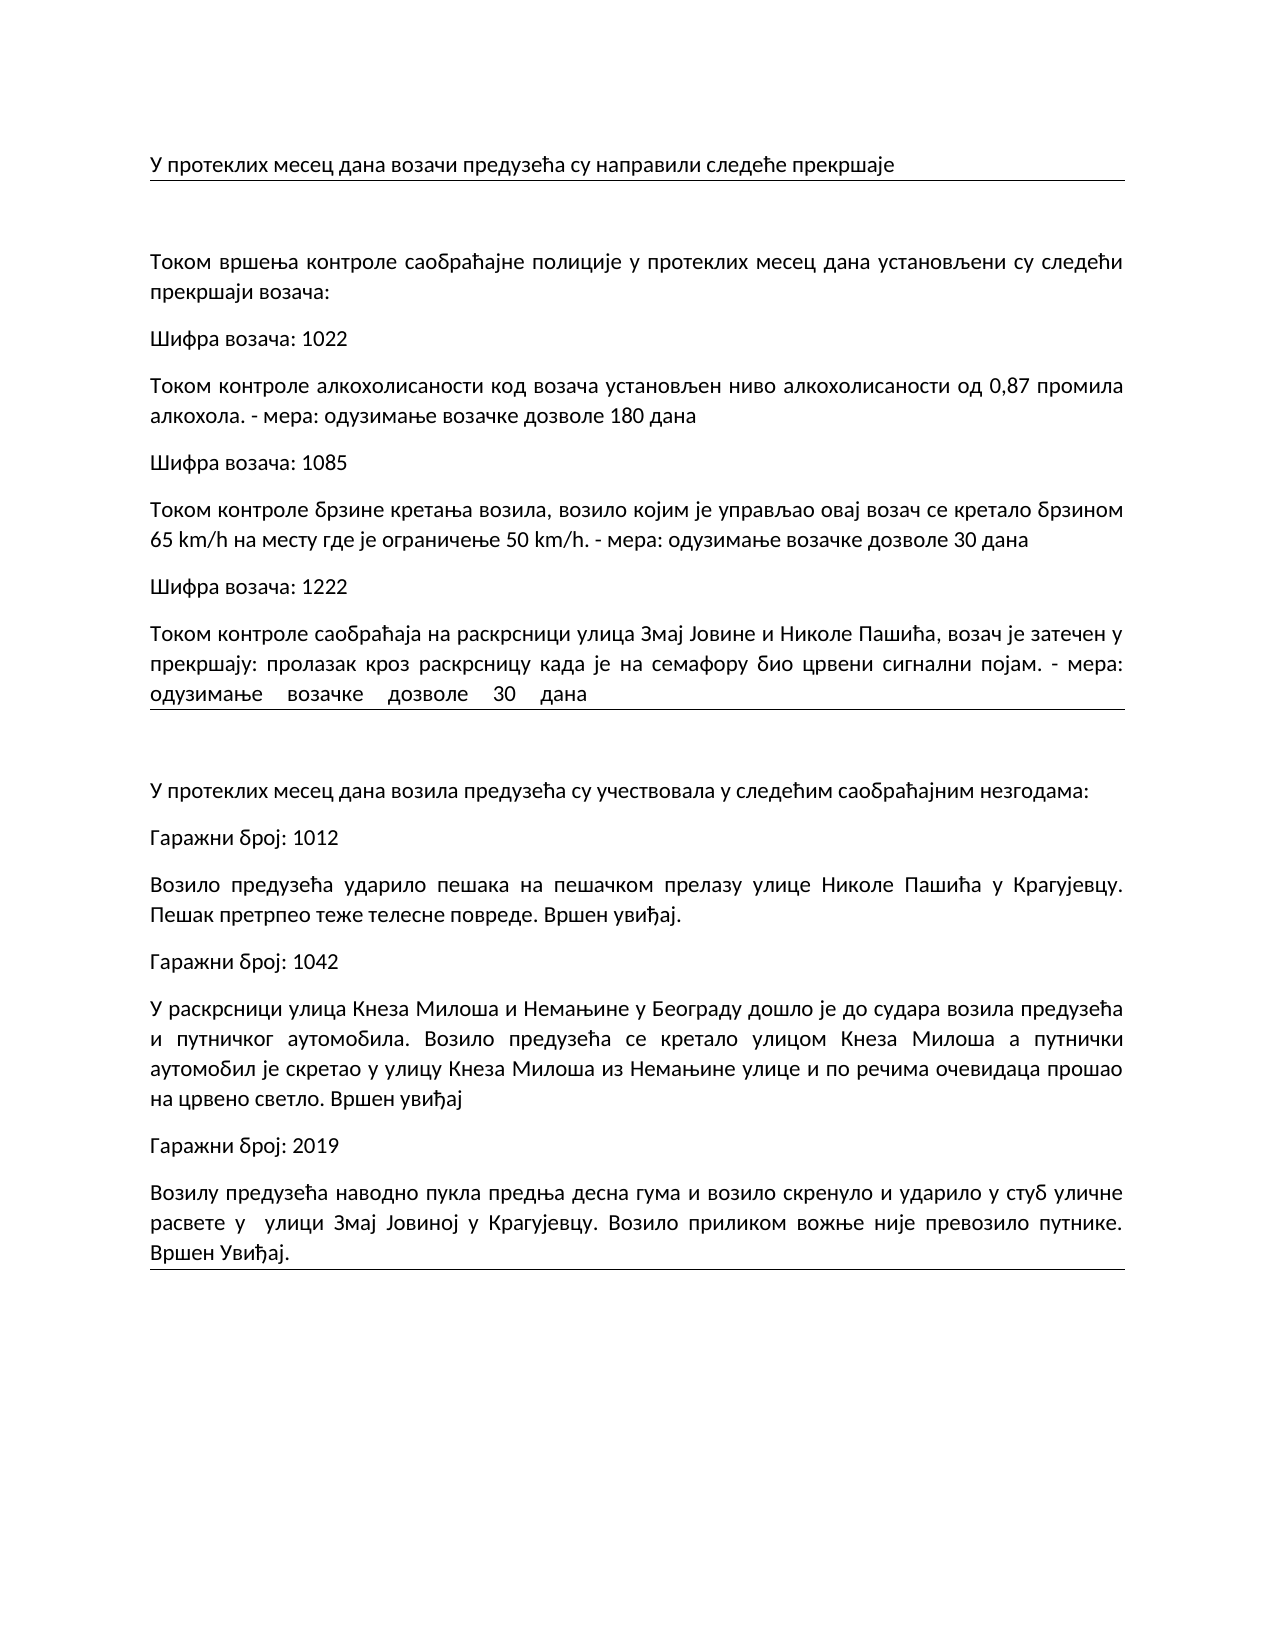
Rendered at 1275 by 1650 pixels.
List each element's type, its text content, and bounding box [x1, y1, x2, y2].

text Током контроле брзине кретања возила, возило којим је управљао овај возач се кретало брзином 65 km/h на месту где је ограничење 50 km/h. - мера: одузимање возачке дозволе 30 дана [150, 495, 1125, 553]
text Гаражни број: 1042 [150, 947, 1125, 975]
text Шифра возача: 1022 [150, 324, 1125, 352]
text Гаражни број: 2019 [150, 1131, 1125, 1159]
text У раскрсници улица Кнеза Милоша и Немањине у Београду дошло је до судара возила предузећа и путничког аутомобила. Возило предузећа се кретало улицом Кнеза Милоша а путнички аутомобил је скретао у улицу Кнеза Милоша из Немањине улице и по речима очевидаца прошао на црвено светло. Вршен увиђај [150, 994, 1125, 1112]
text Шифра возача: 1085 [150, 448, 1125, 476]
text Гаражни број: 1012 [150, 823, 1125, 851]
text Током вршења контроле саобраћајне полиције у протеклих месец дана установљени су следећи прекршаји возача: [150, 247, 1125, 305]
text Возилу предузећа наводно пукла предња десна гума и возило скренуло и ударило у стуб уличне расвете у улици Змај Јовиној у Крагујевцу. Возило приликом вожње није превозило путнике. Вршен Увиђај. [150, 1178, 1125, 1269]
text У протеклих месец дана возила предузећа су учествовала у следећим саобраћајним незгодама: [150, 776, 1125, 804]
text Током контроле алкохолисаности код возача установљен ниво алкохолисаности од 0,87 промила алкохола. - мера: одузимање возачке дозволе 180 дана [150, 371, 1125, 429]
text Шифра возача: 1222 [150, 572, 1125, 600]
text У протеклих месец дана возачи предузећа су направили следеће прекршаје [150, 150, 1125, 180]
text Током контроле саобраћаја на раскрсници улица Змај Јовине и Николе Пашића, возач је затечен у прекршају: пролазак кроз раскрсницу када је на семафору био црвени сигнални појам. - мера: одузимање возачке дозволе 30 дана [150, 619, 1125, 709]
text Возило предузећа ударило пешака на пешачком прелазу улице Николе Пашића у Крагујевцу. Пешак претрпео теже телесне повреде. Вршен увиђај. [150, 870, 1125, 928]
